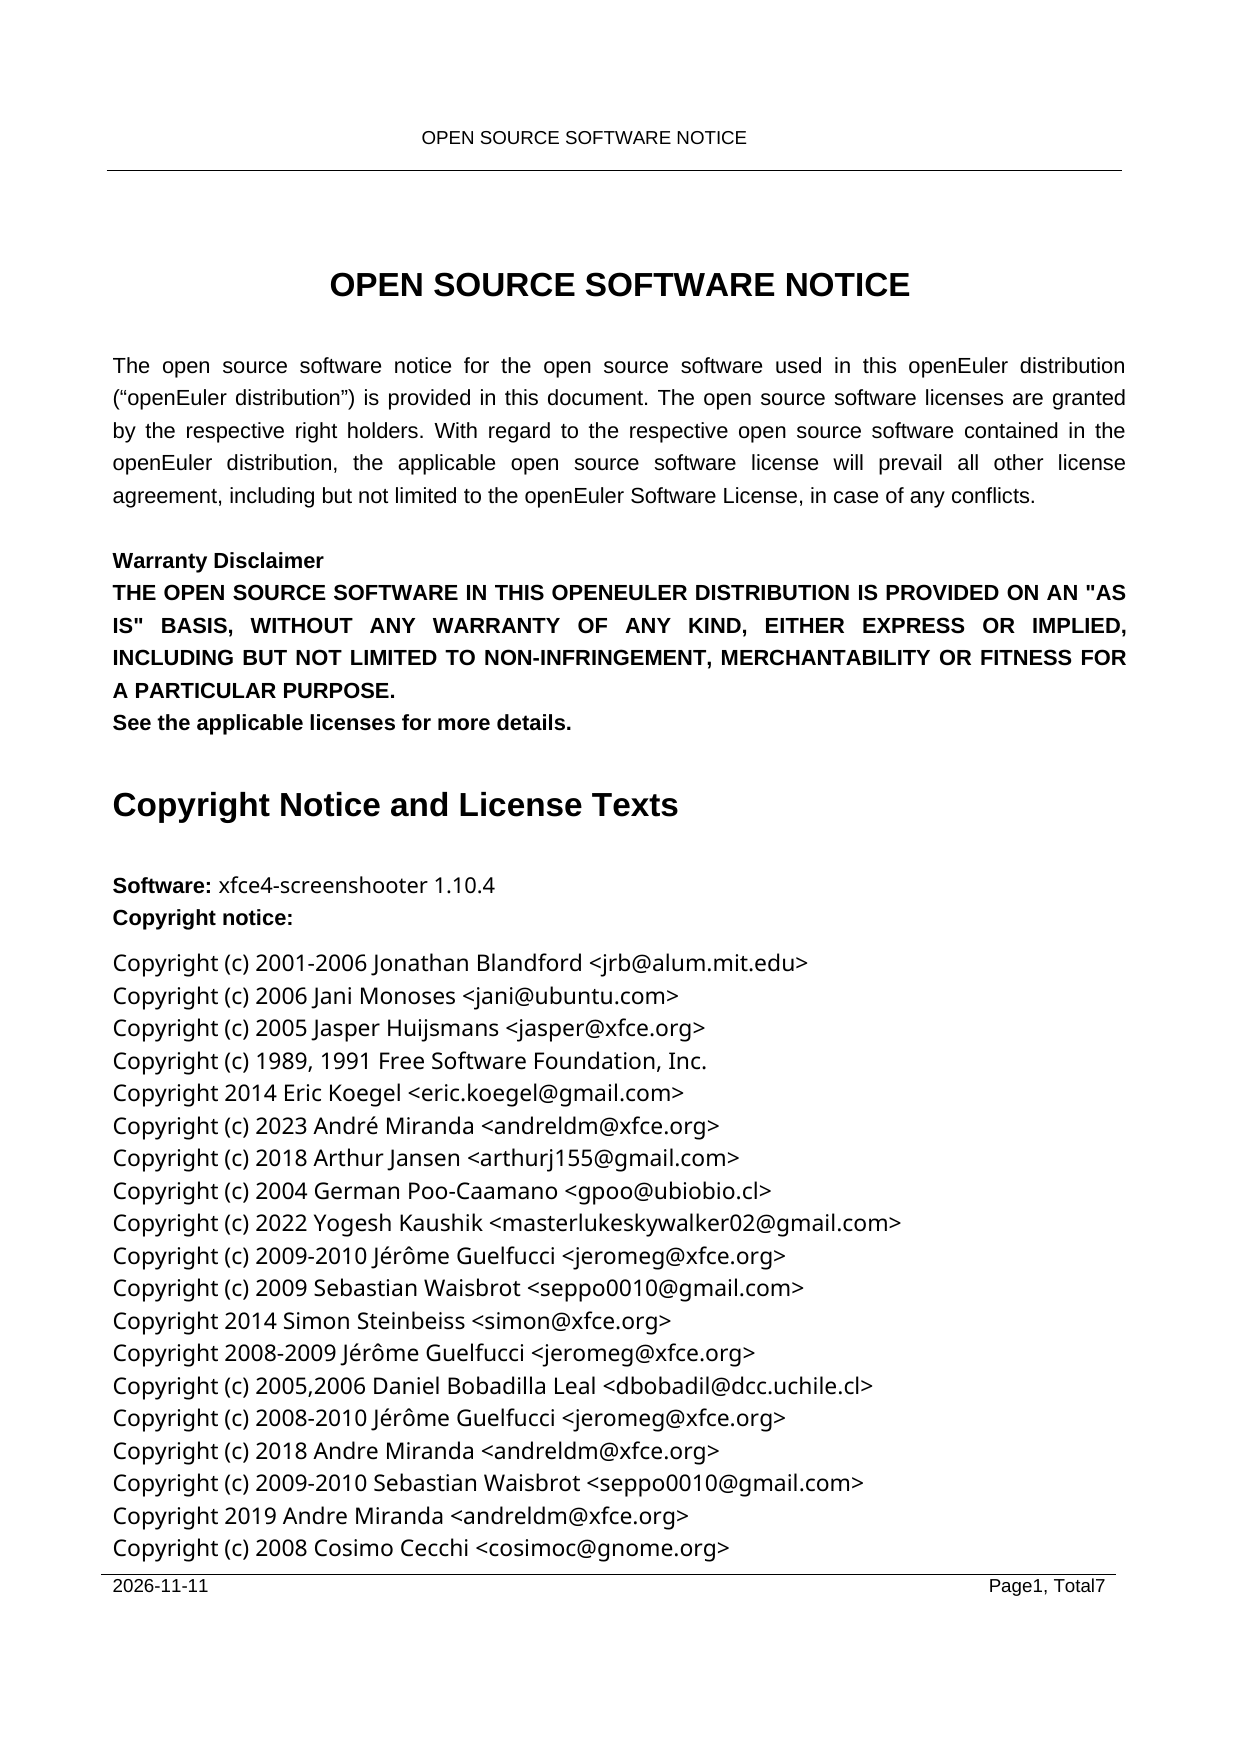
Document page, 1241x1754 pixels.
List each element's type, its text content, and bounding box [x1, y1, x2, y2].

text Copyright Notice and License Texts [112, 771, 1128, 836]
text Copyright notice: [112, 901, 1128, 934]
text Warranty Disclaimer [112, 544, 1128, 576]
title Software: xfce4-screenshooter 1.10.4 [112, 869, 1128, 901]
text The open source software notice for the open source software used in this openEuler distribution (“openEuler distribution”) is provided in this document. The open source software licenses are granted by the respective right holders. With regard to the respective open source software contained in the openEuler distribution, the applicable open source software license will prevail all other license agreement, including but not limited to the openEuler Software License, in case of any conflicts. [112, 349, 1128, 511]
text THE OPEN SOURCE SOFTWARE IN THIS OPENEULER DISTRIBUTION IS PROVIDED ON AN "AS IS" BASIS, WITHOUT ANY WARRANTY OF ANY KIND, EITHER EXPRESS OR IMPLIED, INCLUDING BUT NOT LIMITED TO NON-INFRINGEMENT, MERCHANTABILITY OR FITNESS FOR A PARTICULAR PURPOSE. See the applicable licenses for more details. [112, 576, 1128, 739]
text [112, 947, 1128, 1564]
text OPEN SOURCE SOFTWARE NOTICE [112, 251, 1128, 316]
